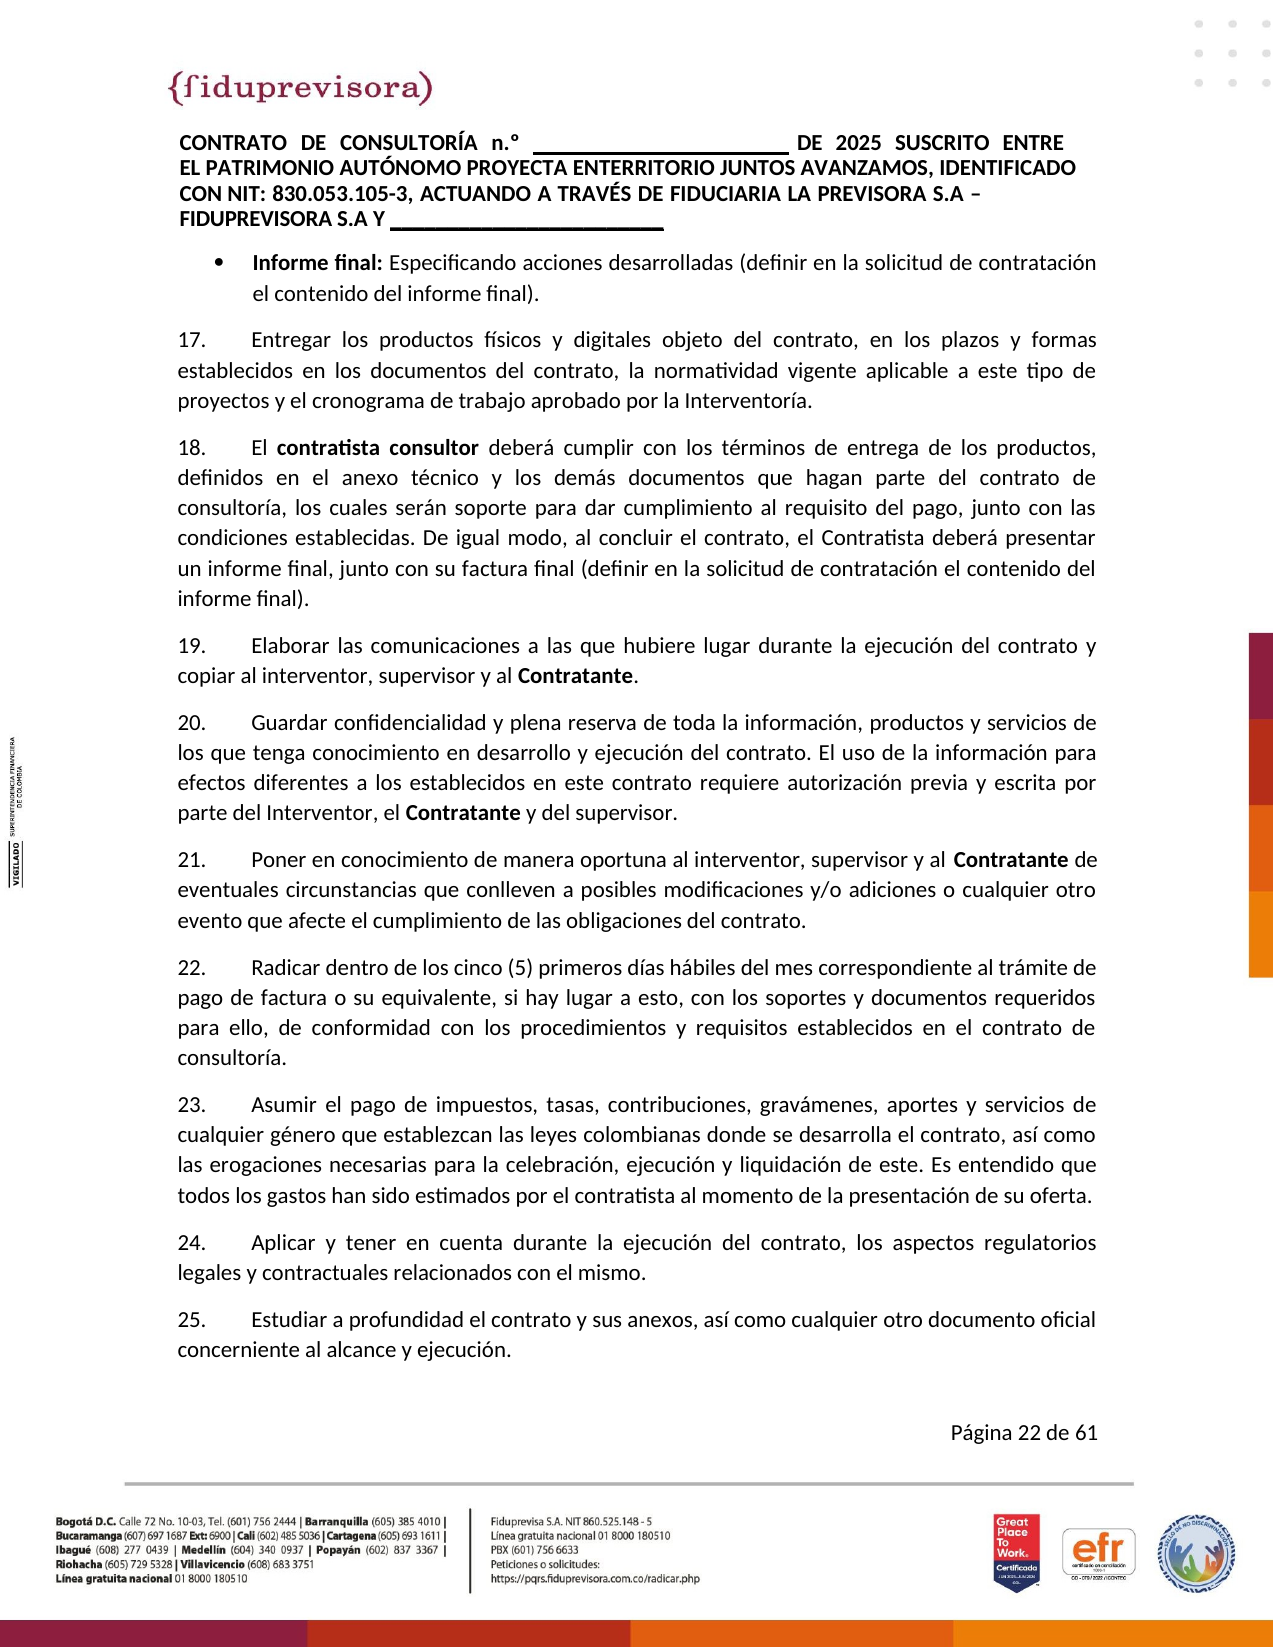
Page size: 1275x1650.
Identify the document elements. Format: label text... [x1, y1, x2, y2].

text 24. Aplicar y tener en cuenta durante la ejecución del contrato, los aspectos regulatorios legales y contractuales relacionados con el mismo. [177, 1228, 1098, 1286]
list Informe final: Especificando acciones desarrolladas (definir en la solicitud de contratación el contenido del informe final). [215, 248, 1098, 307]
text 25. Estudiar a profundidad el contrato y sus anexos, así como cualquier otro documento oficial concerniente al alcance y ejecución. [177, 1305, 1098, 1363]
text 22. Radicar dentro de los cinco (5) primeros días hábiles del mes correspondiente al trámite de pago de factura o su equivalente, si hay lugar a esto, con los soportes y documentos requeridos para ello, de conformidad con los procedimientos y requisitos establecidos en el contrato de consultoría. [177, 953, 1098, 1071]
text 17. Entregar los productos físicos y digitales objeto del contrato, en los plazos y formas establecidos en los documentos del contrato, la normatividad vigente aplicable a este tipo de proyectos y el cronograma de trabajo aprobado por la Interventoría. [177, 326, 1098, 414]
text 21. Poner en conocimiento de manera oportuna al interventor, supervisor y al Contratante de eventuales circunstancias que conlleven a posibles modificaciones y/o adiciones o cualquier otro evento que afecte el cumplimiento de las obligaciones del contrato. [177, 845, 1098, 934]
text 20. Guardar confidencialidad y plena reserva de toda la información, productos y servicios de los que tenga conocimiento en desarrollo y ejecución del contrato. El uso de la información para efectos diferentes a los establecidos en este contrato requiere autorización previa y escrita por parte del Interventor, el Contratante y del supervisor. [177, 708, 1098, 827]
text 23. Asumir el pago de impuestos, tasas, contribuciones, gravámenes, aportes y servicios de cualquier género que establezcan las leyes colombianas donde se desarrolla el contrato, así como las erogaciones necesarias para la celebración, ejecución y liquidación de este. Es entendido que todos los gastos han sido estimados por el contratista al momento de la presentación de su oferta. [177, 1090, 1098, 1209]
text 19. Elaborar las comunicaciones a las que hubiere lugar durante la ejecución del contrato y copiar al interventor, supervisor y al Contratante. [177, 631, 1098, 689]
text 18. El contratista consultor deberá cumplir con los términos de entrega de los productos, definidos en el anexo técnico y los demás documentos que hagan parte del contrato de consultoría, los cuales serán soporte para dar cumplimiento al requisito del pago, junto con las condiciones establecidas. De igual modo, al concluir el contrato, el Contratista deberá presentar un informe final, junto con su factura final (definir en la solicitud de contratación el contenido del informe final). [177, 433, 1098, 612]
picture [163, 18, 1275, 110]
picture [0, 628, 1273, 1647]
